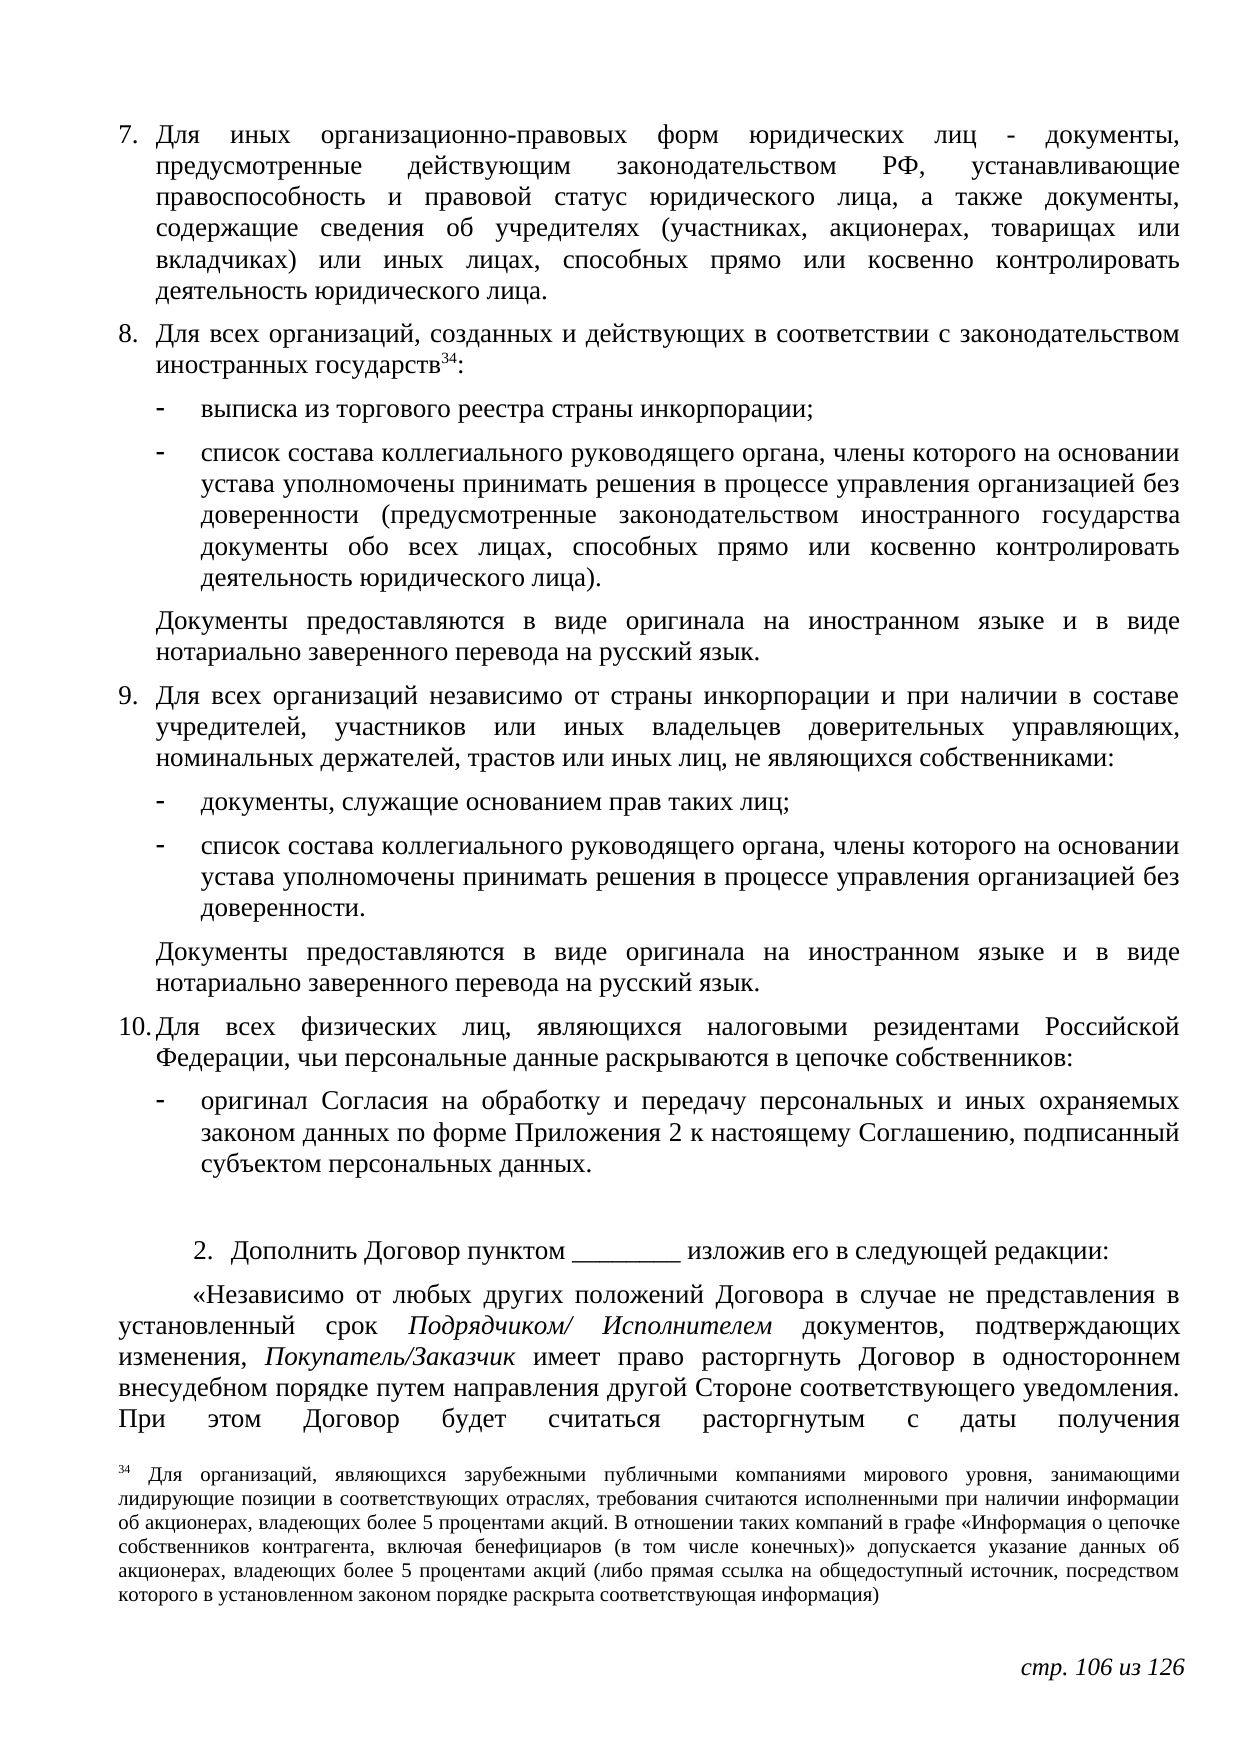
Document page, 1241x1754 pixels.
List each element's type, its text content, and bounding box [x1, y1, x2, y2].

list Для всех физических лиц, являющихся налоговыми резидентами Российской Федерации, чьи персональные данные раскрываются в цепочке собственников: [118, 1010, 1181, 1072]
list Для всех организаций, созданных и действующих в соответствии с законодательством иностранных государств: [118, 317, 1181, 380]
text Документы предоставляются в виде оригинала на иностранном языке и в виде нотариально заверенного перевода на русский язык. [156, 935, 1181, 997]
list Для иных организационно-правовых форм юридических лиц - документы, предусмотренные действующим законодательством РФ, устанавливающие правоспособность и правовой статус юридического лица, а также документы, содержащие сведения об учредителях (участниках, акционерах, товарищах или вкладчиках) или иных лицах, способных прямо или косвенно контролировать деятельность юридического лица. [118, 118, 1181, 305]
text Документы предоставляются в виде оригинала на иностранном языке и в виде нотариально заверенного перевода на русский язык. [156, 604, 1181, 667]
list список состава коллегиального руководящего органа, члены которого на основании устава уполномочены принимать решения в процессе управления организацией без доверенности. [156, 829, 1181, 922]
list Дополнить Договор пунктом ________ изложив его в следующей редакции: [193, 1234, 1181, 1265]
list документы, служащие основанием прав таких лиц; [156, 785, 1181, 816]
list Для всех организаций независимо от страны инкорпорации и при наличии в составе учредителей, участников или иных владельцев доверительных управляющих, номинальных держателей, трастов или иных лиц, не являющихся собственниками: [118, 679, 1181, 773]
list список состава коллегиального руководящего органа, члены которого на основании устава уполномочены принимать решения в процессе управления организацией без доверенности (предусмотренные законодательством иностранного государства документы обо всех лицах, способных прямо или косвенно контролировать деятельность юридического лица). [156, 436, 1181, 592]
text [118, 1278, 1181, 1433]
list оригинал Согласия на обработку и передачу персональных и иных охраняемых законом данных по форме Приложения 2 к настоящему Соглашению, подписанный субъектом персональных данных. [156, 1084, 1181, 1178]
list выписка из торгового реестра страны инкорпорации; [156, 392, 1181, 423]
